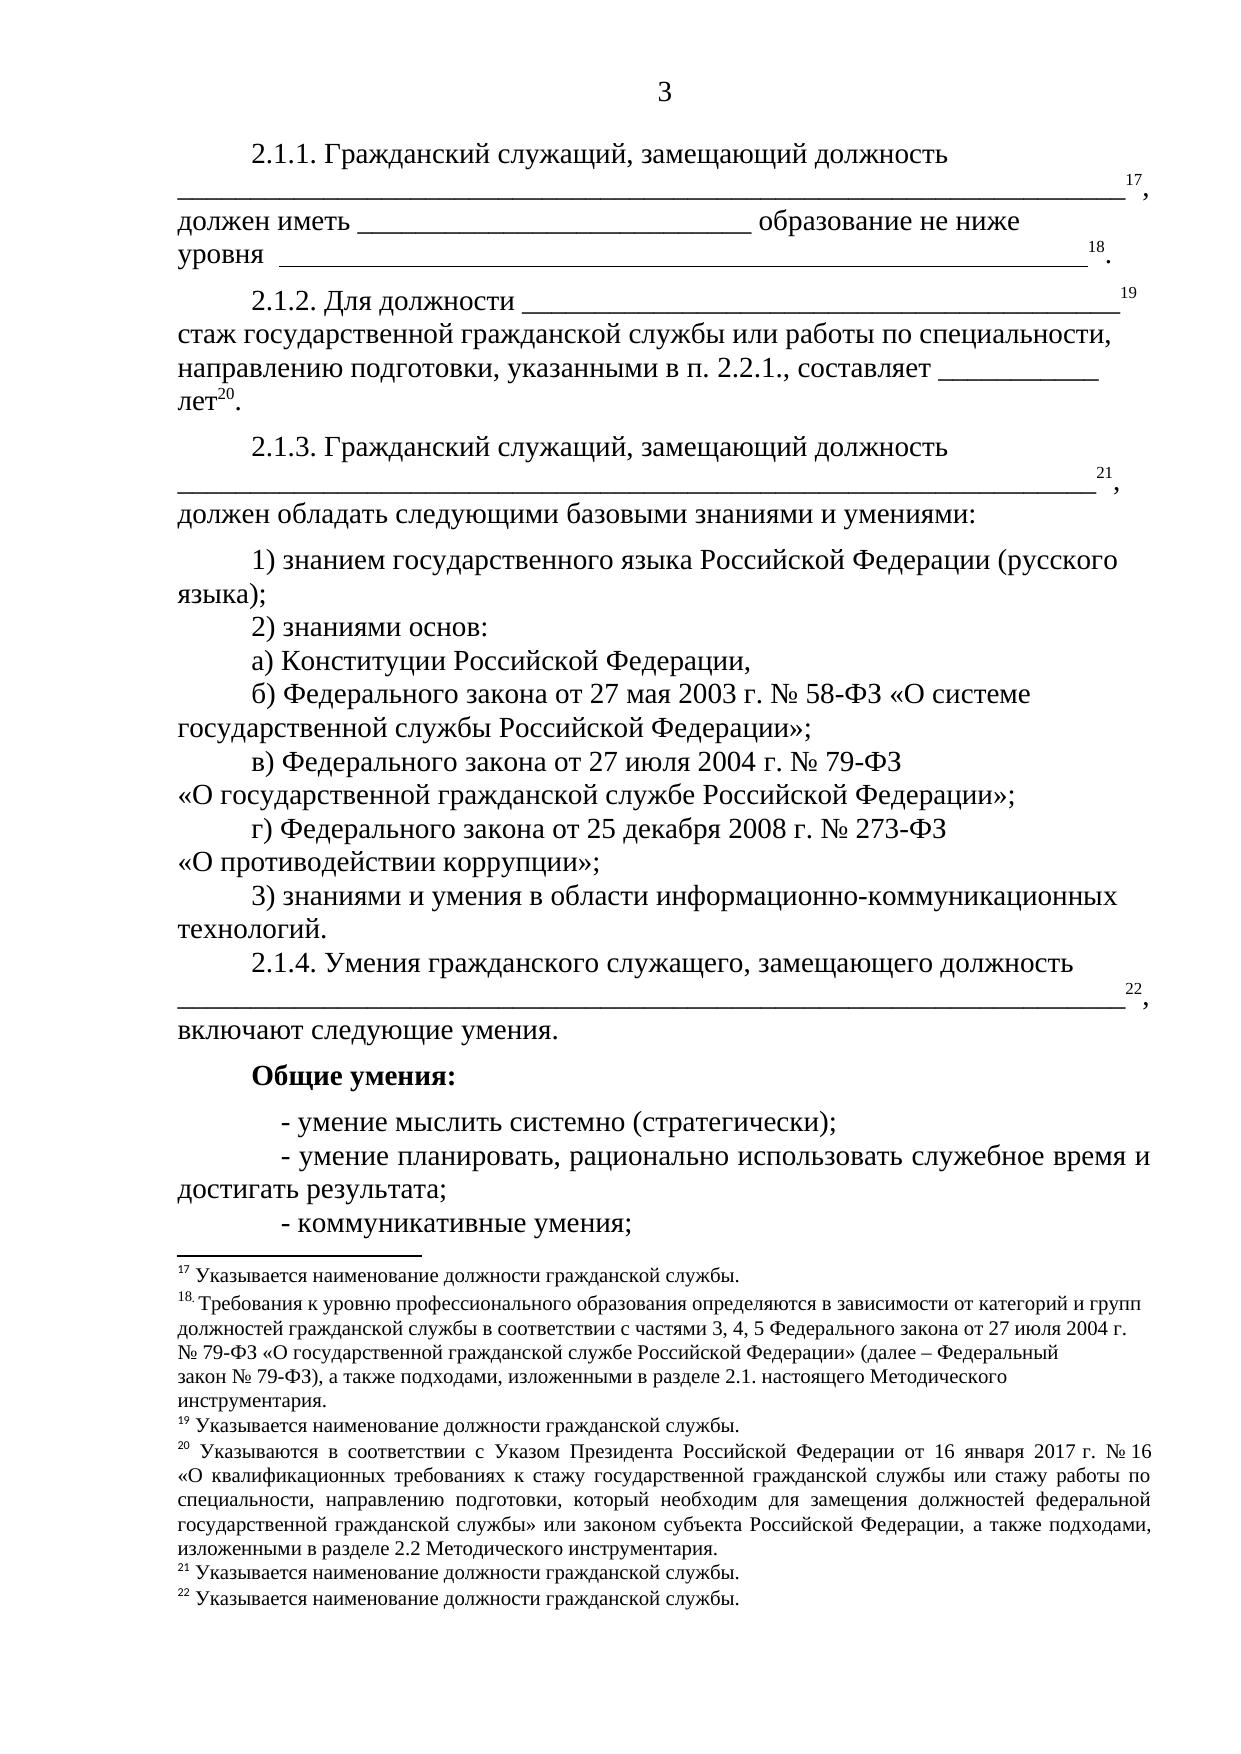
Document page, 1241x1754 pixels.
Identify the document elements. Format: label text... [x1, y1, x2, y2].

text 2.1.3. Гражданский служащий, замещающий должность _______________________________________________________________, должен обладать следующими базовыми знаниями и умениями: [177, 429, 1152, 530]
text - умение планировать, рационально использовать служебное время и достигать результата; [177, 1138, 1152, 1205]
text в) Федерального закона от 27 июля 2004 г. № 79-ФЗ «О государственной гражданской службе Российской Федерации»; [177, 744, 1152, 811]
text Общие умения: [177, 1058, 1152, 1092]
text - умение мыслить системно (стратегически); [177, 1104, 1152, 1138]
text 2.1.2. Для должности _________________________________________ стаж государственной гражданской службы или работы по специальности, направлению подготовки, указанными в п. 2.2.1., составляет ___________ лет. [177, 283, 1152, 417]
text 1) знанием государственного языка Российской Федерации (русского языка); [177, 542, 1152, 609]
text 2.1.1. Гражданский служащий, замещающий должность _________________________________________________________________, должен иметь ___________________________ образование не ниже уровня . [177, 136, 1152, 270]
text 3) знаниями и умения в области информационно-коммуникационных технологий. [177, 878, 1152, 945]
text 2) знаниями основ: [177, 609, 1152, 643]
text - коммуникативные умения; [177, 1205, 1152, 1238]
text б) Федерального закона от 27 мая 2003 г. № 58-ФЗ «О системе государственной службы Российской Федерации»; [177, 677, 1152, 744]
text а) Конституции Российской Федерации, [177, 643, 1152, 677]
text г) Федерального закона от 25 декабря 2008 г. № 273-ФЗ «О противодействии коррупции»; [177, 811, 1152, 878]
text 2.1.4. Умения гражданского служащего, замещающего должность _________________________________________________________________, включают следующие умения. [177, 945, 1152, 1046]
